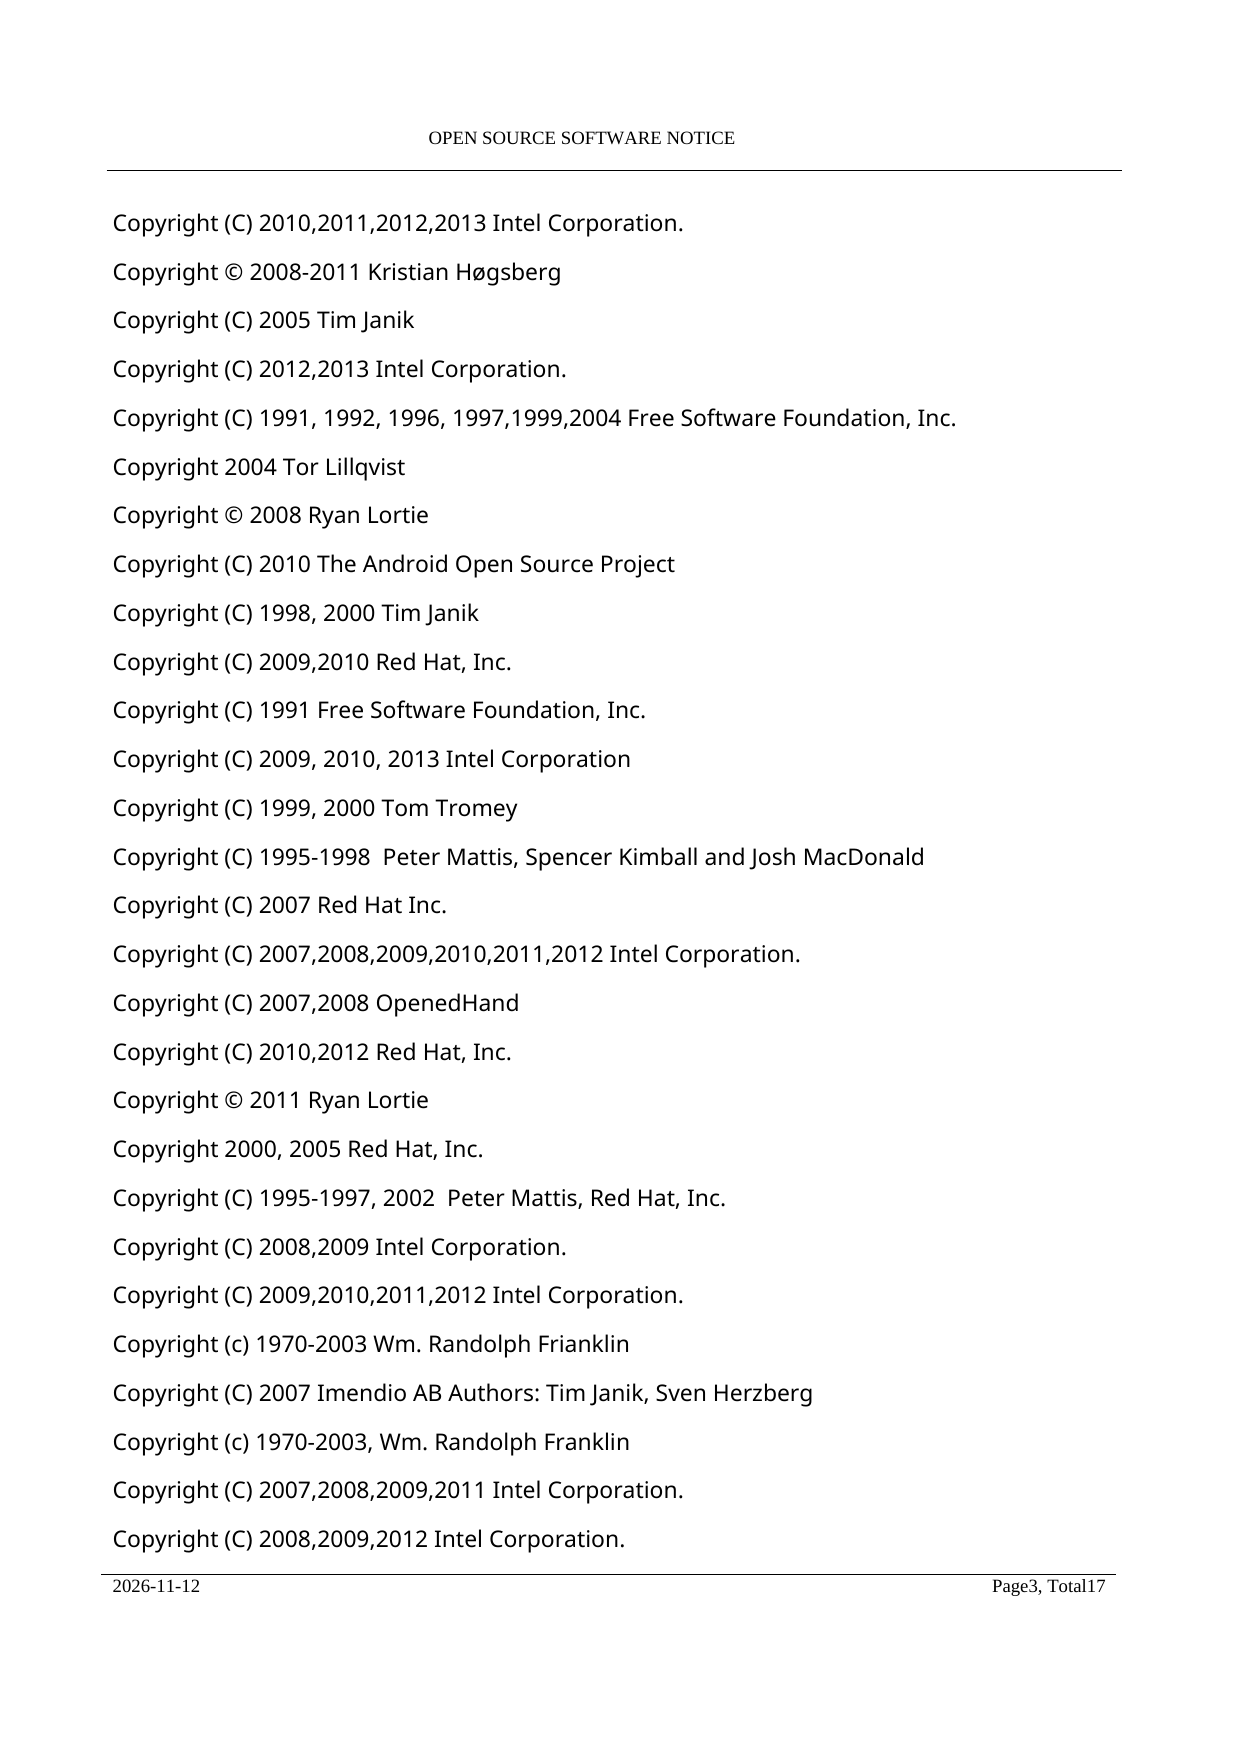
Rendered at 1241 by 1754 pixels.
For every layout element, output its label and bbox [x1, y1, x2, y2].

text [112, 206, 1128, 1555]
